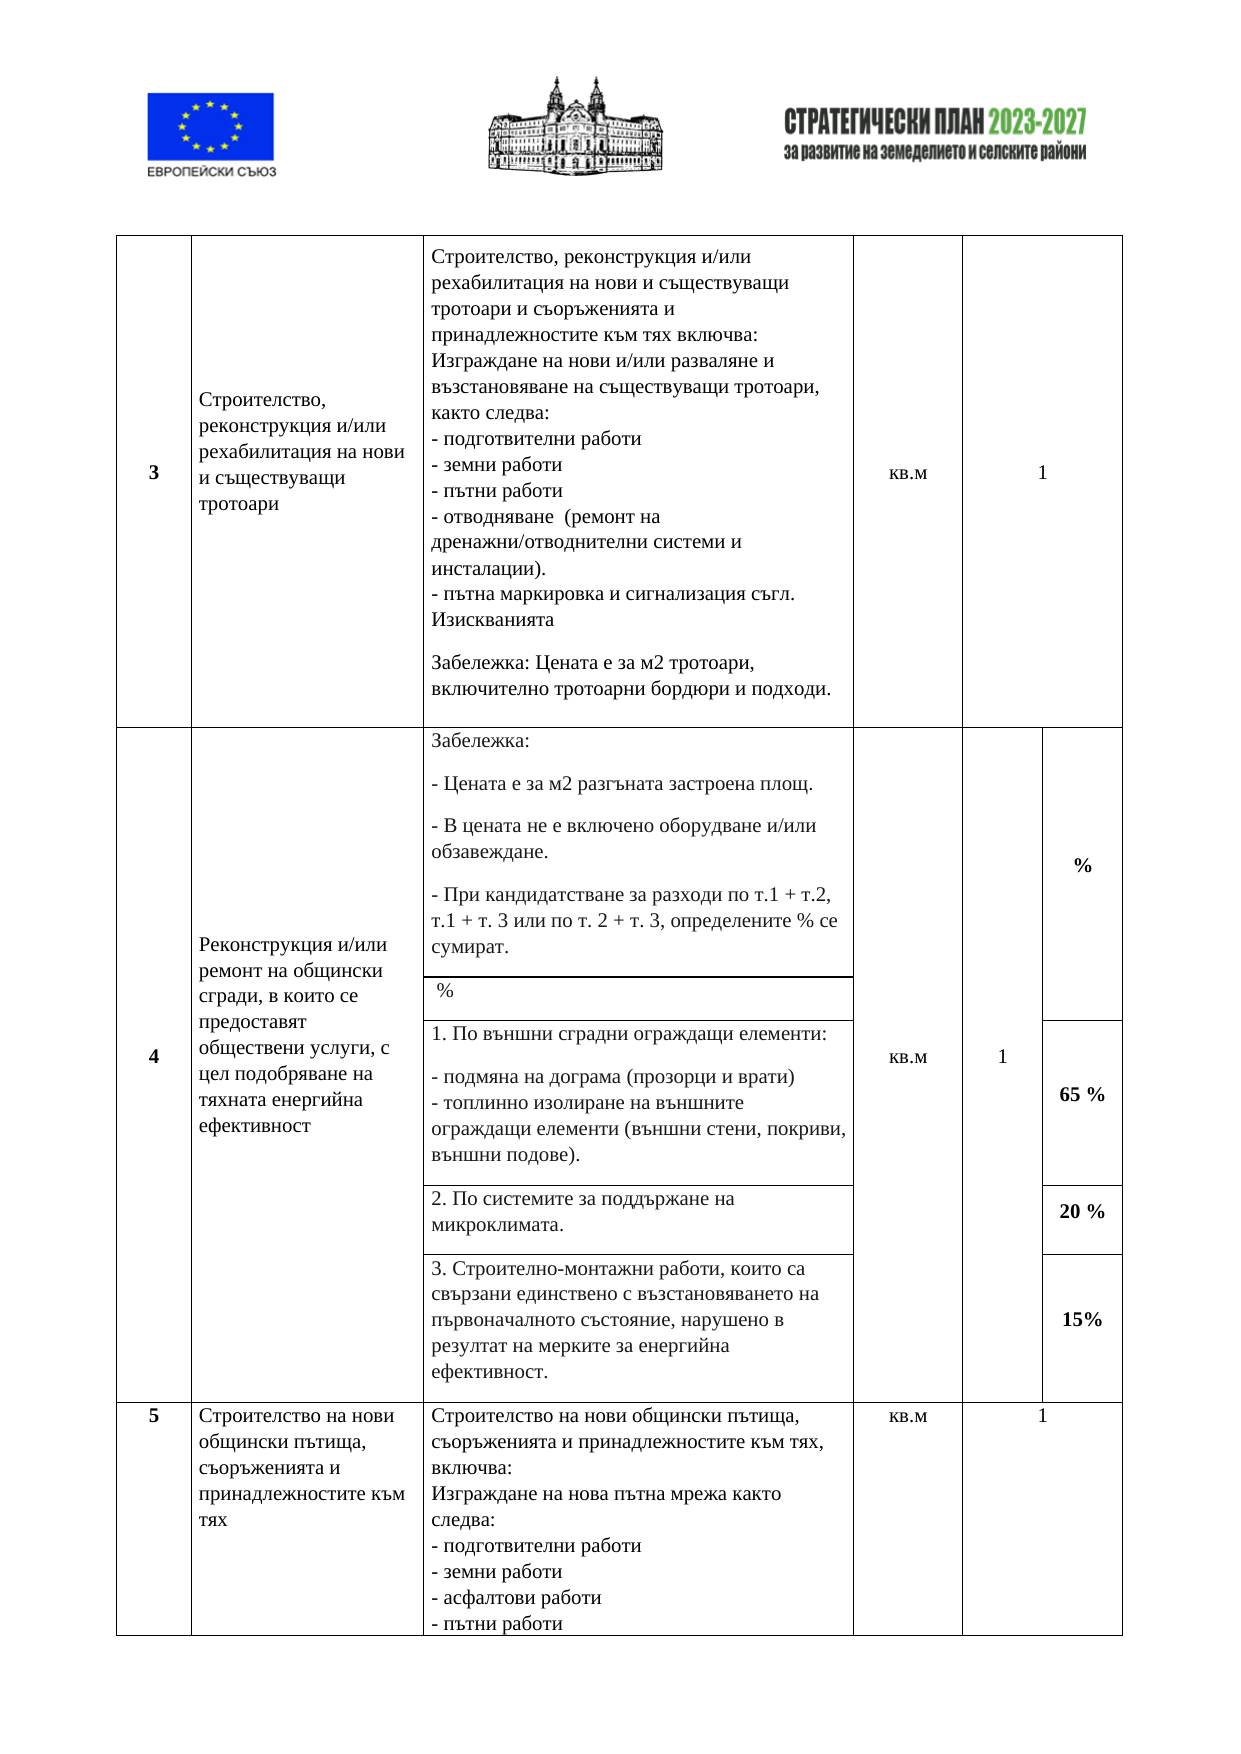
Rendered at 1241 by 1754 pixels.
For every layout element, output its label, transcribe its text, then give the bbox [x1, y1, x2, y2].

table_cell % [424, 978, 853, 1020]
table_cell 3. Строително-монтажни работи, които са свързани единствено с възстановяването на първоначалното състояние, нарушено в резултат на мерките за енергийна ефективност. [424, 1255, 853, 1402]
table_cell 3 [117, 236, 191, 727]
table_cell 1 [963, 1403, 1122, 1634]
table_cell Строителство, реконструкция и/или рехабилитация на нови и съществуващи тротоари и съоръженията и принадлежностите към тях включва: Изграждане на нови и/или разваляне и възстановяване на съществуващи тротоари, както следва: - подготвителни работи - земни работи - пътни работи - отводняване (ремонт на дренажни/отводнителни системи и инсталации). - пътна маркировка и сигнализация съгл. Изискванията Забележка: Цената е за м2 тротоари, включително тротоарни бордюри и подходи. [424, 236, 853, 727]
picture [147, 92, 278, 179]
table_cell Строителство, реконструкция и/или рехабилитация на нови и съществуващи тротоари [192, 236, 423, 727]
table_cell 15% [1043, 1255, 1122, 1402]
table_cell 1 [963, 728, 1042, 1402]
table_cell 1 [963, 236, 1122, 727]
table_cell % [1043, 728, 1122, 1020]
table_cell 65 % [1043, 1021, 1122, 1184]
table_cell 1. По външни сградни ограждащи елементи: - подмяна на дограма (прозорци и врати) - топлинно изолиране на външните ограждащи елементи (външни стени, покриви, външни подове). [424, 1021, 853, 1184]
table_cell 20 % [1043, 1186, 1122, 1254]
table_cell Реконструкция и/или ремонт на общински сгради, в които се предоставят обществени услуги, с цел подобряване на тяхната енергийна ефективност [192, 728, 423, 1402]
table_cell кв.м [854, 728, 962, 1402]
table_cell 2. По системите за поддържане на микроклимата. [424, 1186, 853, 1254]
table_cell кв.м [854, 1403, 962, 1634]
table_cell 5 [117, 1403, 191, 1634]
table_cell Строителство на нови общински пътища, съоръженията и принадлежностите към тях [192, 1403, 423, 1634]
table_cell 4 [117, 728, 191, 1402]
picture [484, 73, 670, 179]
picture [783, 89, 1087, 179]
table_cell кв.м [854, 236, 962, 727]
table_cell Забележка: - Цената е за м2 разгъната застроена площ. - В цената не е включено оборудване и/или обзавеждане. - При кандидатстване за разходи по т.1 + т.2, т.1 + т. 3 или по т. 2 + т. 3, определените % се сумират. [424, 728, 853, 976]
